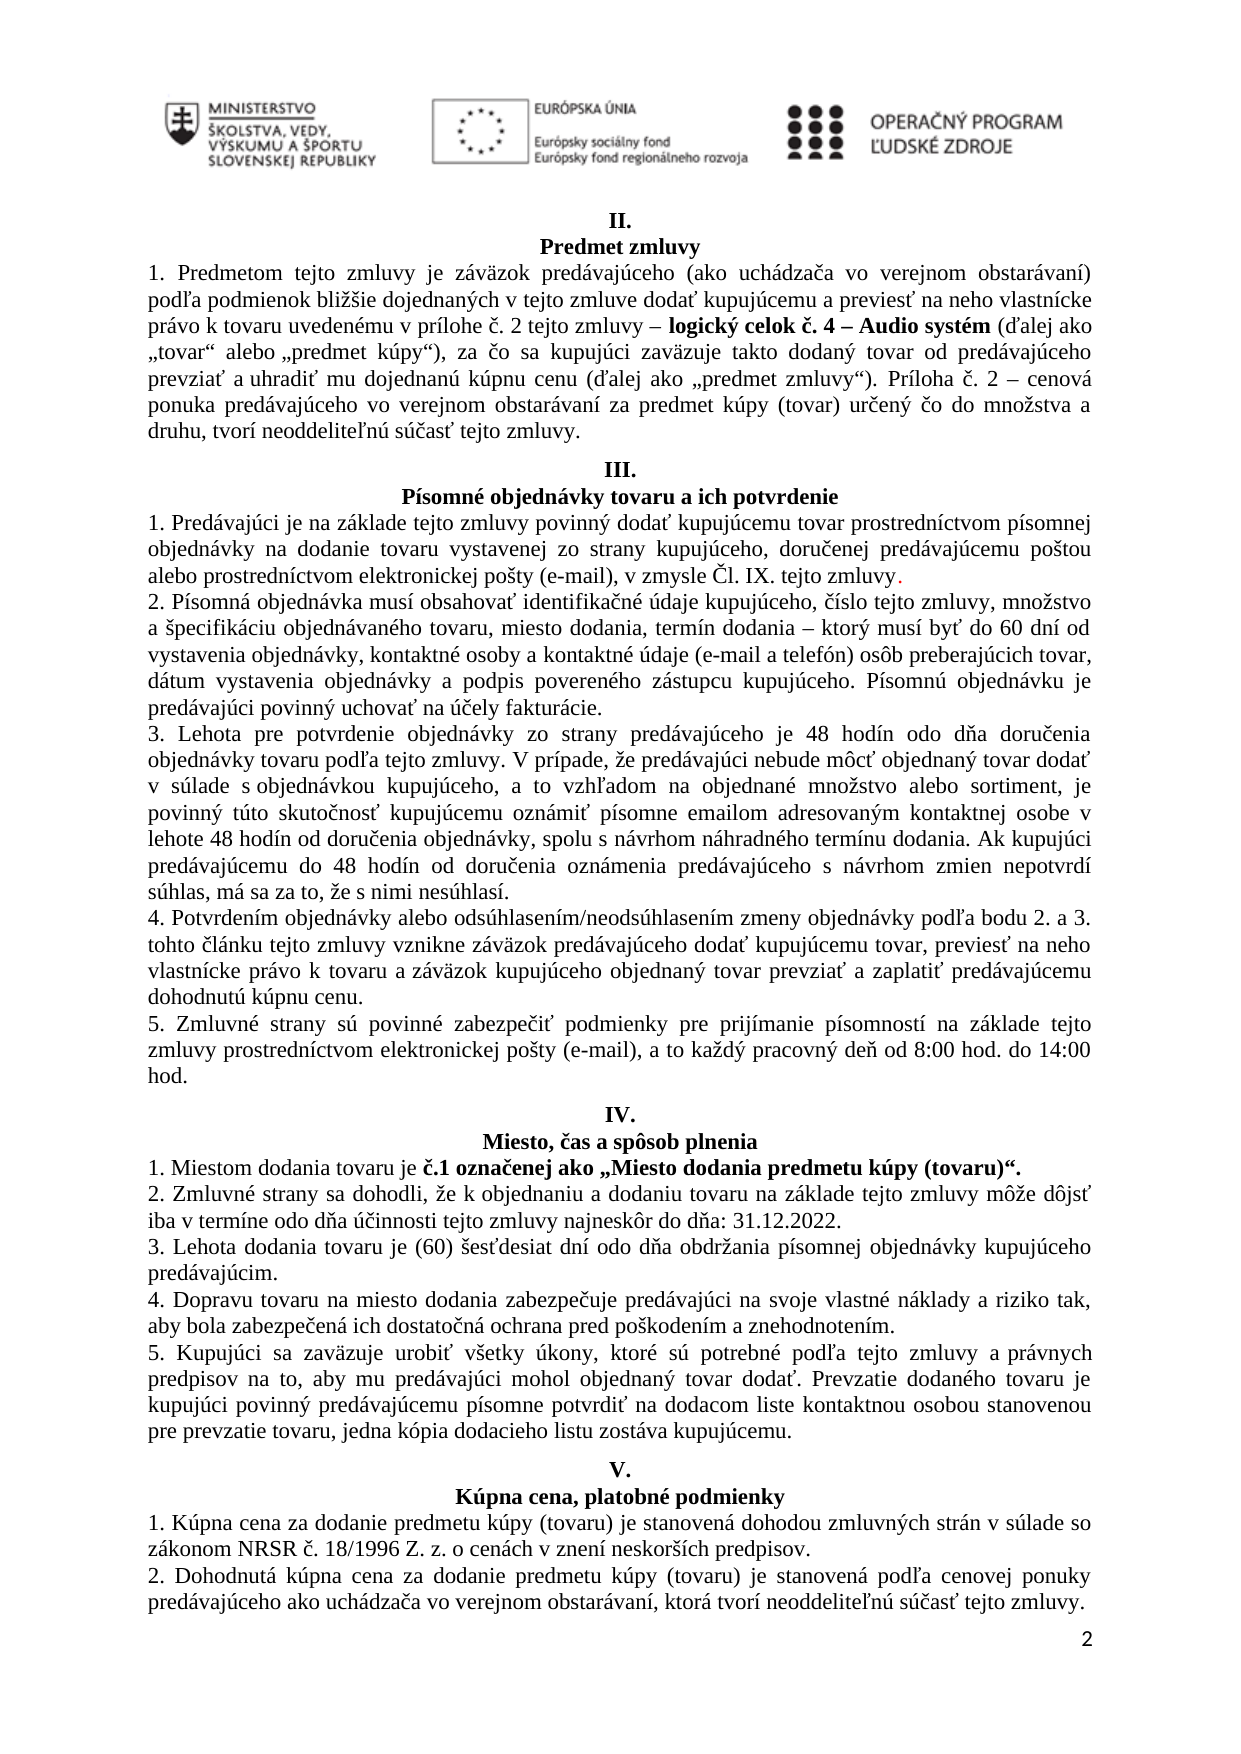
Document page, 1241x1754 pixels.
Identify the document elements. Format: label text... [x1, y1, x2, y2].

text 3. Lehota dodania tovaru je (60) šesťdesiat dní odo dňa obdržania písomnej objednávky kupujúceho predávajúcim. [148, 1233, 1092, 1286]
text 5. Zmluvné strany sú povinné zabezpečiť podmienky pre prijímanie písomností na základe tejto zmluvy prostredníctvom elektronickej pošty (e-mail), a to každý pracovný deň od 8:00 hod. do 14:00 hod. [148, 1010, 1092, 1089]
list Predmetom tejto zmluvy je záväzok predávajúceho (ako uchádzača vo verejnom obstarávaní) podľa podmienok bližšie dojednaných v tejto zmluve dodať kupujúcemu a previesť na neho vlastnícke právo k tovaru uvedenému v prílohe č. 2 tejto zmluvy – logický celok č. 4 – Audio systém (ďalej ako „tovar“ alebo „predmet kúpy“), za čo sa kupujúci zaväzuje takto dodaný tovar od predávajúceho prevziať a uhradiť mu dojednanú kúpnu cenu (ďalej ako „predmet zmluvy“). Príloha č. 2 – cenová ponuka predávajúceho vo verejnom obstarávaní za predmet kúpy (tovar) určený čo do množstva a druhu, tvorí neoddeliteľnú súčasť tejto zmluvy. [148, 259, 1092, 444]
text III. [148, 456, 1092, 483]
picture [147, 73, 1092, 207]
text 1. Predávajúci je na základe tejto zmluvy povinný dodať kupujúcemu tovar prostredníctvom písomnej objednávky na dodanie tovaru vystavenej zo strany kupujúceho, doručenej predávajúcemu poštou alebo prostredníctvom elektronickej pošty (e-mail), v zmysle Čl. IX. tejto zmluvy. [148, 509, 1092, 588]
text IV. [148, 1101, 1092, 1128]
text 1. Miestom dodania tovaru je č.1 označenej ako „Miesto dodania predmetu kúpy (tovaru)“. [148, 1154, 1092, 1180]
text 1. Kúpna cena za dodanie predmetu kúpy (tovaru) je stanovená dohodou zmluvných strán v súlade so zákonom NRSR č. 18/1996 Z. z. o cenách v znení neskorších predpisov. [148, 1509, 1092, 1562]
text 2. Dohodnutá kúpna cena za dodanie predmetu kúpy (tovaru) je stanovená podľa cenovej ponuky predávajúceho ako uchádzača vo verejnom obstarávaní, ktorá tvorí neoddeliteľnú súčasť tejto zmluvy. [148, 1562, 1092, 1614]
text II. [148, 207, 1092, 233]
text 3. Lehota pre potvrdenie objednávky zo strany predávajúceho je 48 hodín odo dňa doručenia objednávky tovaru podľa tejto zmluvy. V prípade, že predávajúci nebude môcť objednaný tovar dodať v súlade s objednávkou kupujúceho, a to vzhľadom na objednané množstvo alebo sortiment, je povinný túto skutočnosť kupujúcemu oznámiť písomne emailom adresovaným kontaktnej osobe v lehote 48 hodín od doručenia objednávky, spolu s návrhom náhradného termínu dodania. Ak kupujúci predávajúcemu do 48 hodín od doručenia oznámenia predávajúceho s návrhom zmien nepotvrdí súhlas, má sa za to, že s nimi nesúhlasí. [148, 720, 1092, 904]
text Písomné objednávky tovaru a ich potvrdenie [148, 483, 1092, 509]
text 5. Kupujúci sa zaväzuje urobiť všetky úkony, ktoré sú potrebné podľa tejto zmluvy a právnych predpisov na to, aby mu predávajúci mohol objednaný tovar dodať. Prevzatie dodaného tovaru je kupujúci povinný predávajúcemu písomne potvrdiť na dodacom liste kontaktnou osobou stanovenou pre prevzatie tovaru, jedna kópia dodacieho listu zostáva kupujúcemu. [148, 1338, 1092, 1444]
text 2. Písomná objednávka musí obsahovať identifikačné údaje kupujúceho, číslo tejto zmluvy, množstvo a špecifikáciu objednávaného tovaru, miesto dodania, termín dodania – ktorý musí byť do 60 dní od vystavenia objednávky, kontaktné osoby a kontaktné údaje (e-mail a telefón) osôb preberajúcich tovar, dátum vystavenia objednávky a podpis povereného zástupcu kupujúceho. Písomnú objednávku je predávajúci povinný uchovať na účely fakturácie. [148, 588, 1092, 720]
text Miesto, čas a spôsob plnenia [148, 1128, 1092, 1154]
text 4. Dopravu tovaru na miesto dodania zabezpečuje predávajúci na svoje vlastné náklady a riziko tak, aby bola zabezpečená ich dostatočná ochrana pred poškodením a znehodnotením. [148, 1286, 1092, 1338]
text 2. Zmluvné strany sa dohodli, že k objednaniu a dodaniu tovaru na základe tejto zmluvy môže dôjsť iba v termíne odo dňa účinnosti tejto zmluvy najneskôr do dňa: 31.12.2022. [148, 1180, 1092, 1233]
text Predmet zmluvy [148, 233, 1092, 259]
text V. [148, 1456, 1092, 1483]
text Kúpna cena, platobné podmienky [148, 1483, 1092, 1509]
text 4. Potvrdením objednávky alebo odsúhlasením/neodsúhlasením zmeny objednávky podľa bodu 2. a 3. tohto článku tejto zmluvy vznikne záväzok predávajúceho dodať kupujúcemu tovar, previesť na neho vlastnícke právo k tovaru a záväzok kupujúceho objednaný tovar prevziať a zaplatiť predávajúcemu dohodnutú kúpnu cenu. [148, 904, 1092, 1010]
